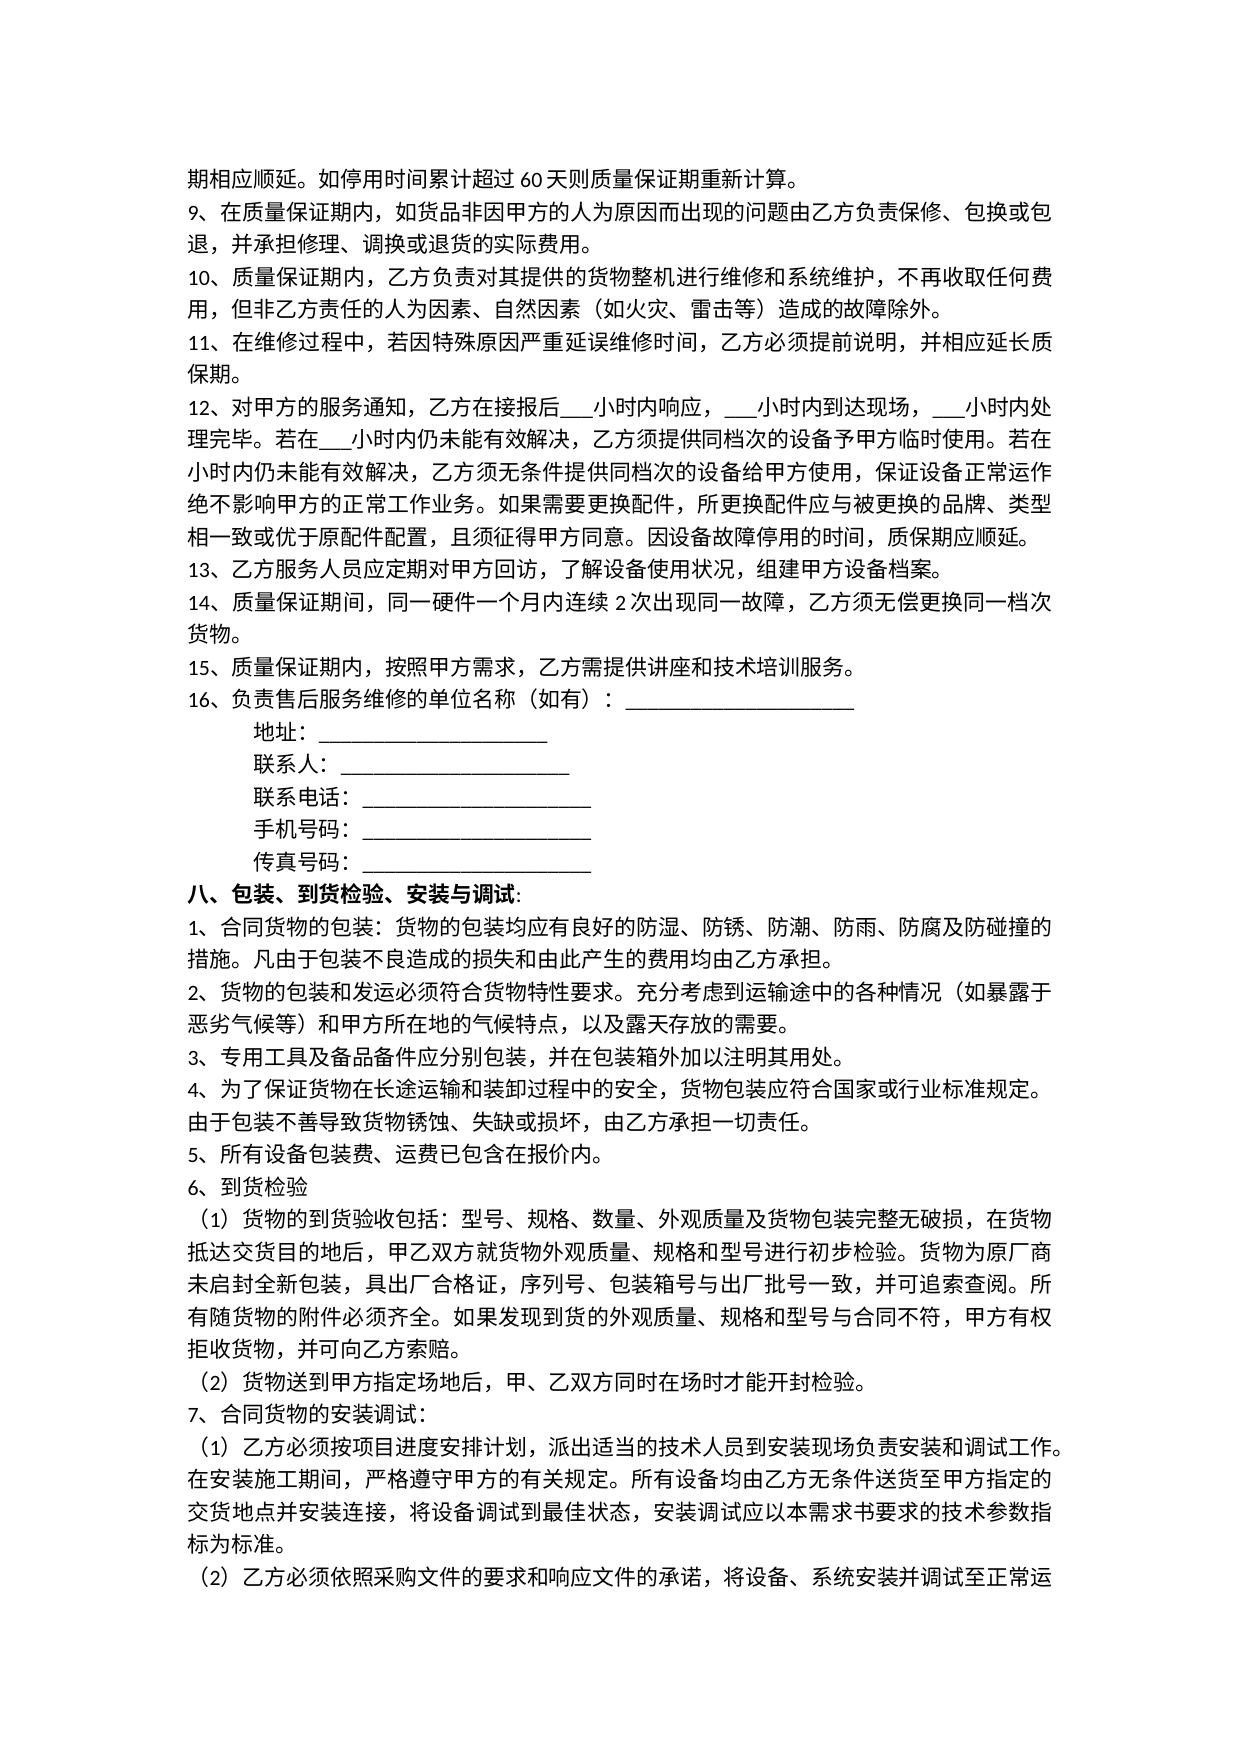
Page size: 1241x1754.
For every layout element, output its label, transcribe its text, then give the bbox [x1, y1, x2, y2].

text 5、所有设备包装费、运费已包含在报价内。 [187, 1137, 1053, 1169]
text 16、负责售后服务维修的单位名称（如有）：_____________________ [187, 682, 1053, 714]
text 地址：_____________________ [187, 714, 1053, 747]
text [187, 1559, 1053, 1592]
text 14、质量保证期间，同一硬件一个月内连续2次出现同一故障，乙方须无偿更换同一档次货物。 [187, 584, 1053, 649]
text 3、专用工具及备品备件应分别包装，并在包装箱外加以注明其用处。 [187, 1039, 1053, 1072]
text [187, 162, 1053, 194]
text （1）货物的到货验收包括：型号、规格、数量、外观质量及货物包装完整无破损，在货物抵达交货目的地后，甲乙双方就货物外观质量、规格和型号进行初步检验。货物为原厂商未启封全新包装，具出厂合格证，序列号、包装箱号与出厂批号一致，并可追索查阅。所有随货物的附件必须齐全。如果发现到货的外观质量、规格和型号与合同不符，甲方有权拒收货物，并可向乙方索赔。 [187, 1202, 1053, 1364]
text 4、为了保证货物在长途运输和装卸过程中的安全，货物包装应符合国家或行业标准规定。由于包装不善导致货物锈蚀、失缺或损坏，由乙方承担一切责任。 [187, 1072, 1053, 1137]
text 9、在质量保证期内，如货品非因甲方的人为原因而出现的问题由乙方负责保修、包换或包退，并承担修理、调换或退货的实际费用。 [187, 194, 1053, 259]
text 7、合同货物的安装调试： [187, 1397, 1053, 1429]
text （1）乙方必须按项目进度安排计划，派出适当的技术人员到安装现场负责安装和调试工作。在安装施工期间，严格遵守甲方的有关规定。所有设备均由乙方无条件送货至甲方指定的交货地点并安装连接，将设备调试到最佳状态，安装调试应以本需求书要求的技术参数指标为标准。 [187, 1429, 1053, 1559]
text 联系电话：_____________________ [187, 779, 1053, 812]
text 传真号码：_____________________ [187, 844, 1053, 877]
text 13、乙方服务人员应定期对甲方回访，了解设备使用状况，组建甲方设备档案。 [187, 552, 1053, 584]
text （2）货物送到甲方指定场地后，甲、乙双方同时在场时才能开封检验。 [187, 1364, 1053, 1397]
text 11、在维修过程中，若因特殊原因严重延误维修时间，乙方必须提前说明，并相应延长质保期。 [187, 324, 1053, 389]
text 八、包装、到货检验、安装与调试: [187, 877, 1053, 909]
text 6、到货检验 [187, 1169, 1053, 1202]
text 12、对甲方的服务通知，乙方在接报后___小时内响应，___小时内到达现场，___小时内处理完毕。若在___小时内仍未能有效解决，乙方须提供同档次的设备予甲方临时使用。若在小时内仍未能有效解决，乙方须无条件提供同档次的设备给甲方使用，保证设备正常运作，绝不影响甲方的正常工作业务。如果需要更换配件，所更换配件应与被更换的品牌、类型相一致或优于原配件配置，且须征得甲方同意。因设备故障停用的时间，质保期应顺延。 [187, 389, 1053, 552]
text 联系人：_____________________ [187, 747, 1053, 779]
text 15、质量保证期内，按照甲方需求，乙方需提供讲座和技术培训服务。 [187, 649, 1053, 682]
text 2、货物的包装和发运必须符合货物特性要求。充分考虑到运输途中的各种情况（如暴露于恶劣气候等）和甲方所在地的气候特点，以及露天存放的需要。 [187, 974, 1053, 1039]
text 手机号码：_____________________ [187, 812, 1053, 844]
text 1、合同货物的包装：货物的包装均应有良好的防湿、防锈、防潮、防雨、防腐及防碰撞的措施。凡由于包装不良造成的损失和由此产生的费用均由乙方承担。 [187, 909, 1053, 974]
text 10、质量保证期内，乙方负责对其提供的货物整机进行维修和系统维护，不再收取任何费用，但非乙方责任的人为因素、自然因素（如火灾、雷击等）造成的故障除外。 [187, 259, 1053, 324]
